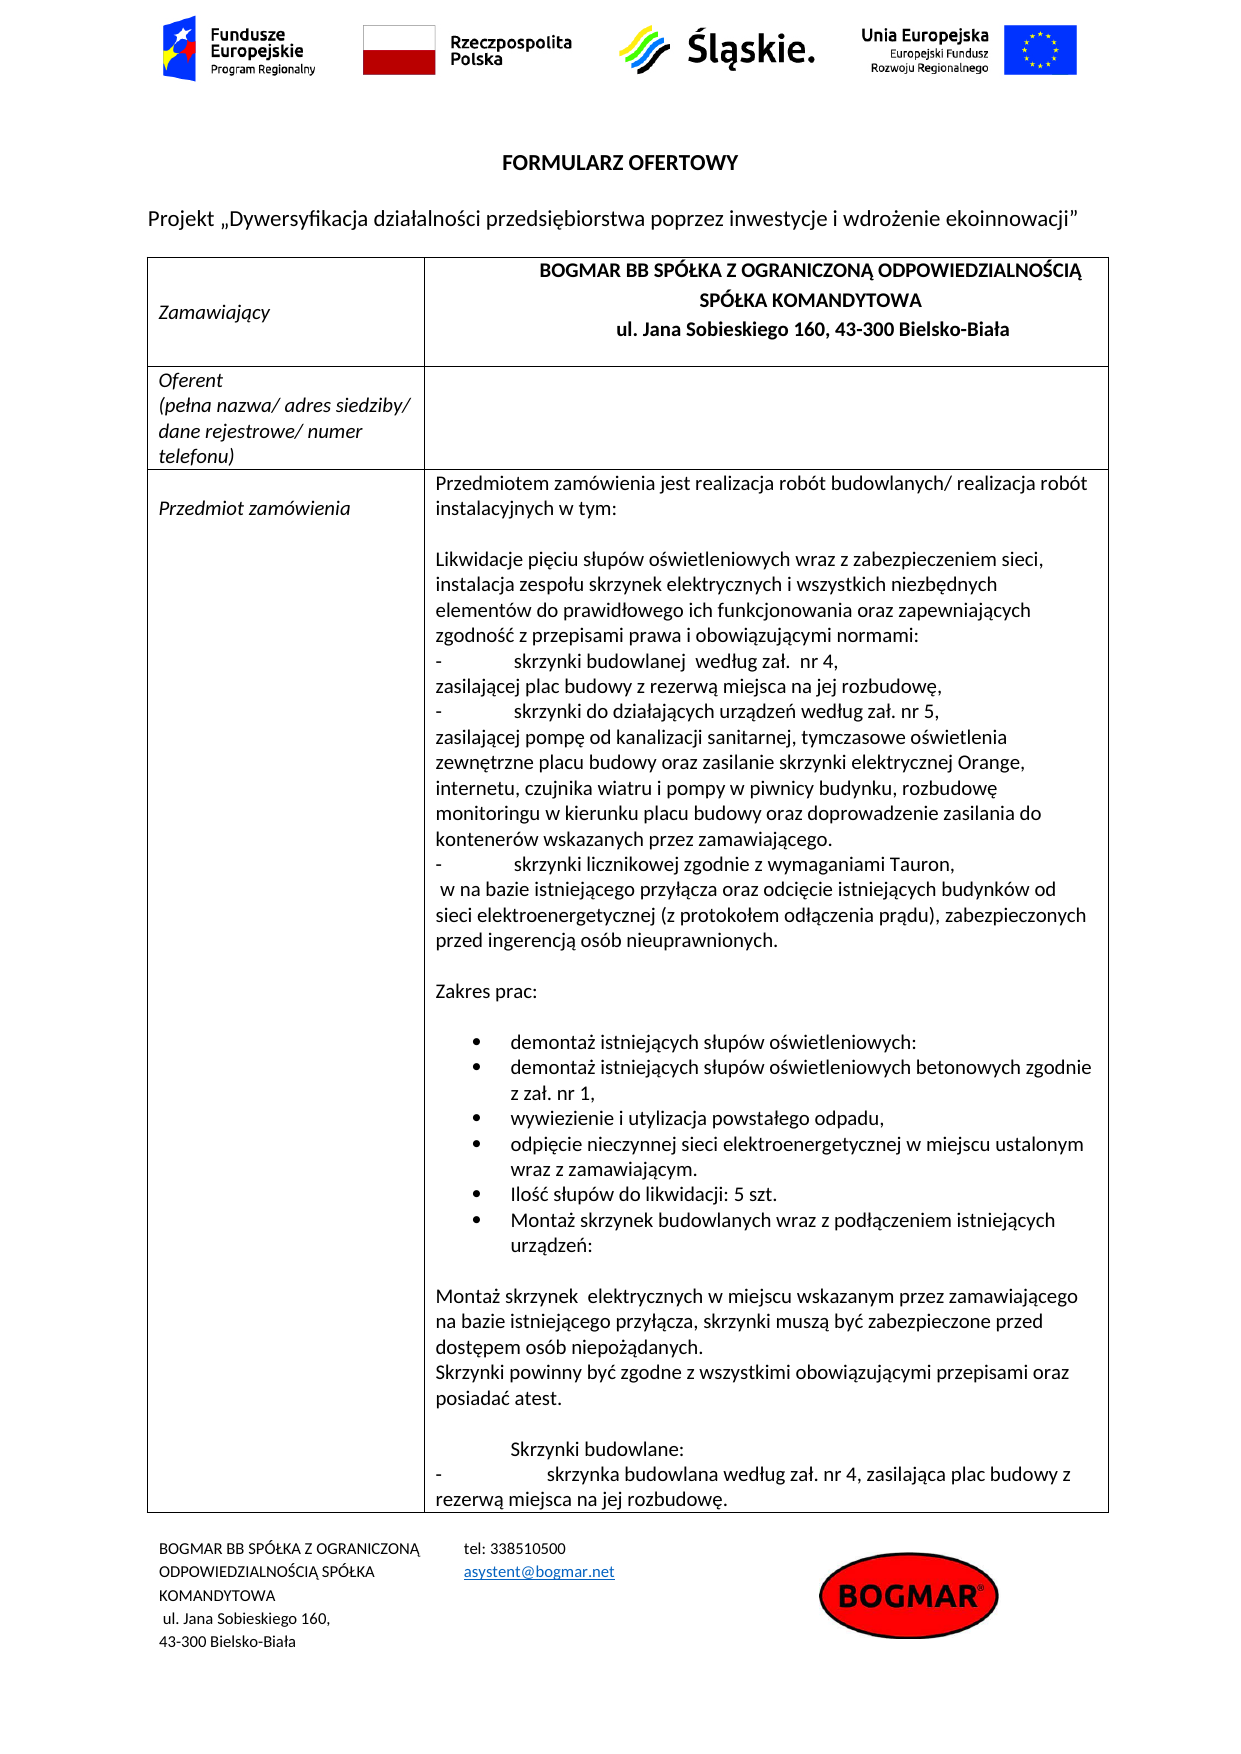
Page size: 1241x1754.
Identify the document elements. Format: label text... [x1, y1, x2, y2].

table_header BOGMAR BB SPÓŁKA Z OGRANICZONĄ ODPOWIEDZIALNOŚCIĄ SPÓŁKA KOMANDYTOWA ul. Jana Sobieskiego 160, 43-300 Bielsko-Biała [425, 258, 1108, 366]
table_header Zamawiający [148, 258, 424, 366]
text FORMULARZ OFERTOWY [148, 148, 1093, 176]
table_cell [425, 367, 1108, 469]
table_cell Przedmiot zamówienia [148, 470, 424, 1512]
picture [147, 0, 1092, 96]
table_cell Oferent (pełna nazwa/ adres siedziby/ dane rejestrowe/ numer telefonu) [148, 367, 424, 469]
text Projekt „Dywersyfikacja działalności przedsiębiorstwa poprzez inwestycje i wdrożenie ekoinnowacji” [148, 204, 1093, 232]
picture [819, 1552, 1001, 1639]
